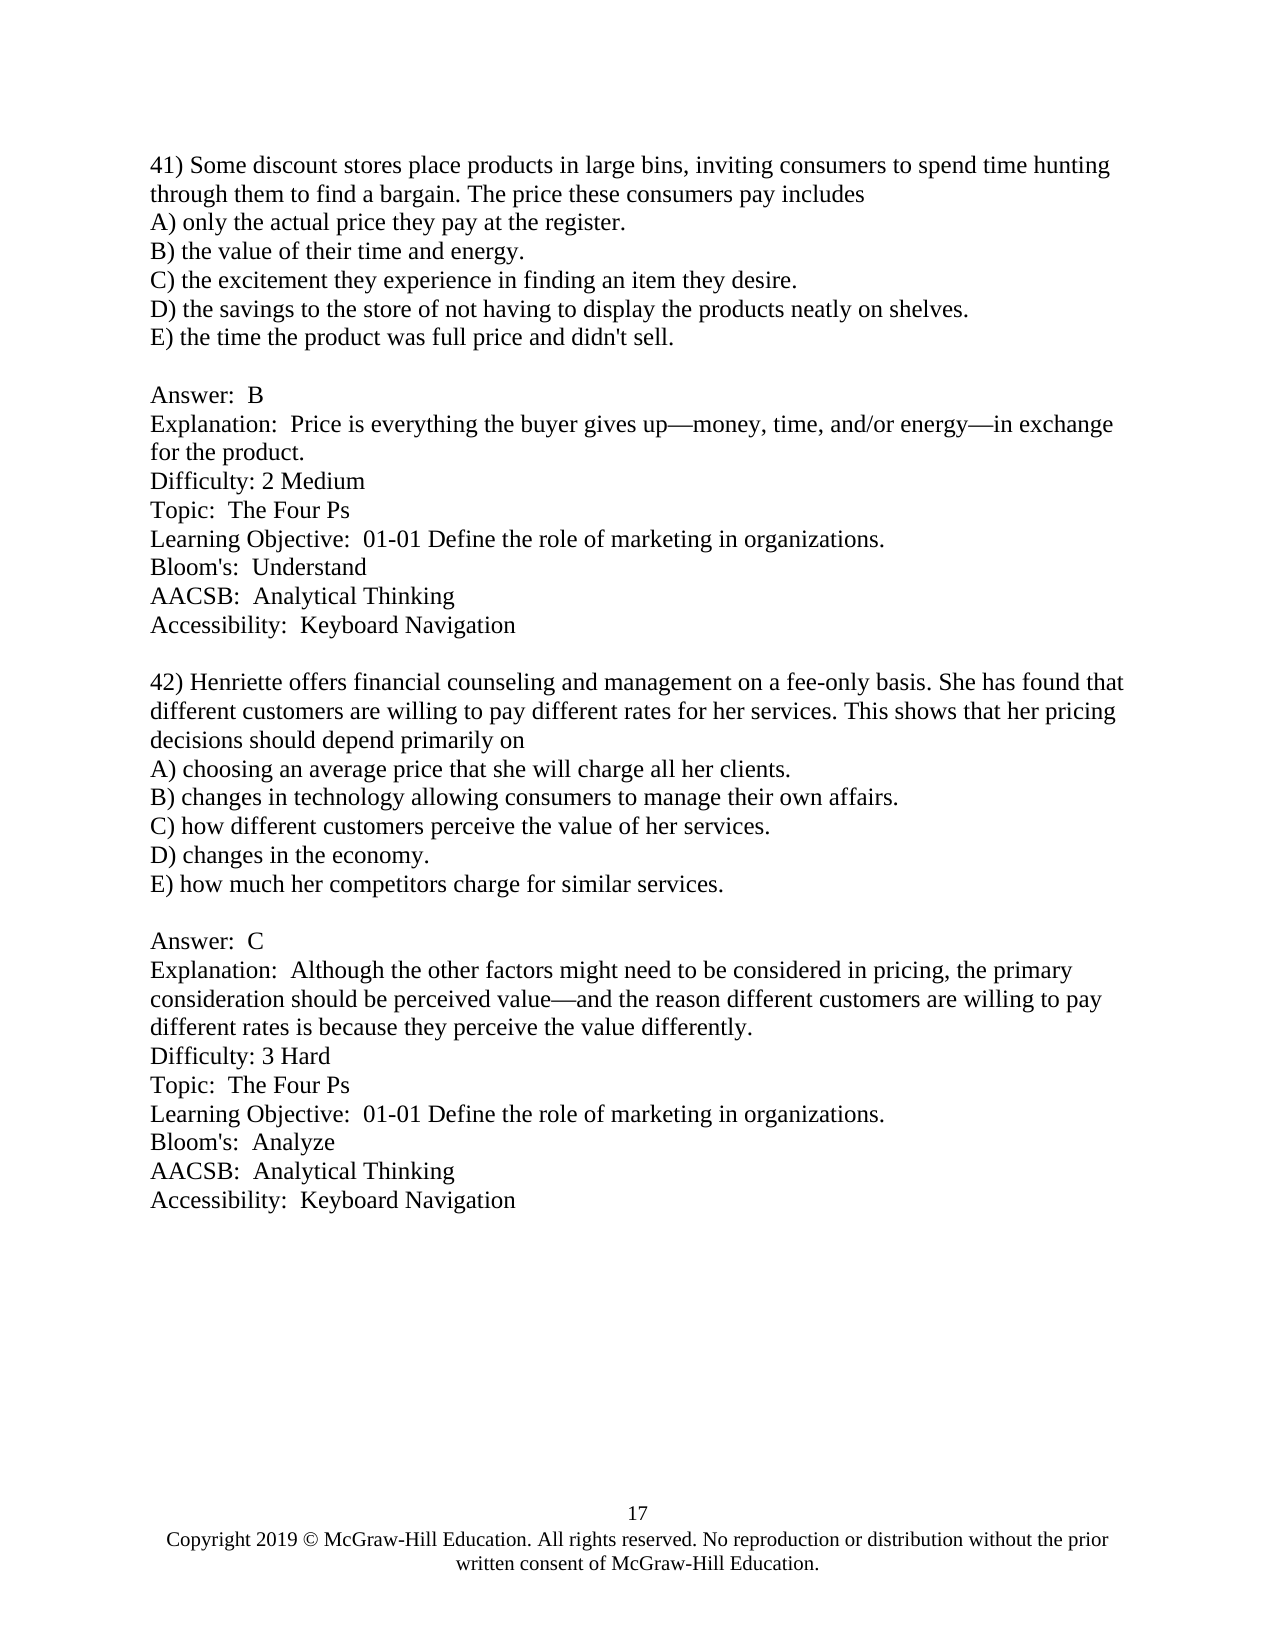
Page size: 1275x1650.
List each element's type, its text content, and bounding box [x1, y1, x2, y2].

text E) how much her competitors charge for similar services. [150, 869, 1125, 897]
text Accessibility: Keyboard Navigation [150, 610, 1125, 639]
text A) only the actual price they pay at the register. [150, 207, 1125, 236]
text C) the excitement they experience in finding an item they desire. [150, 265, 1125, 294]
text 41) Some discount stores place products in large bins, inviting consumers to spend time hunting through them to find a bargain. The price these consumers pay includes [150, 150, 1125, 207]
text Explanation: Price is everything the buyer gives up—money, time, and/or energy—in exchange for the product. [150, 409, 1125, 466]
text B) the value of their time and energy. [150, 236, 1125, 265]
text 42) Henriette offers financial counseling and management on a fee-only basis. She has found that different customers are willing to pay different rates for her services. This shows that her pricing decisions should depend primarily on [150, 667, 1125, 754]
text AACSB: Analytical Thinking [150, 1156, 1125, 1185]
text E) the time the product was full price and didn't sell. [150, 322, 1125, 351]
text Topic: The Four Ps [150, 495, 1125, 524]
text Bloom's: Analyze [150, 1127, 1125, 1156]
text AACSB: Analytical Thinking [150, 581, 1125, 610]
text Learning Objective: 01-01 Define the role of marketing in organizations. [150, 524, 1125, 552]
text C) how different customers perceive the value of her services. [150, 811, 1125, 840]
text Accessibility: Keyboard Navigation [150, 1185, 1125, 1214]
text Difficulty: 2 Medium [150, 466, 1125, 495]
text Answer: C [150, 926, 1125, 955]
text A) choosing an average price that she will charge all her clients. [150, 754, 1125, 782]
text B) changes in technology allowing consumers to manage their own affairs. [150, 782, 1125, 811]
text Learning Objective: 01-01 Define the role of marketing in organizations. [150, 1099, 1125, 1127]
text D) changes in the economy. [150, 840, 1125, 869]
text Difficulty: 3 Hard [150, 1041, 1125, 1070]
text Answer: B [150, 380, 1125, 409]
text D) the savings to the store of not having to display the products neatly on shelves. [150, 294, 1125, 322]
text Bloom's: Understand [150, 552, 1125, 581]
text Explanation: Although the other factors might need to be considered in pricing, the primary consideration should be perceived value—and the reason different customers are willing to pay different rates is because they perceive the value differently. [150, 955, 1125, 1041]
text Topic: The Four Ps [150, 1070, 1125, 1099]
